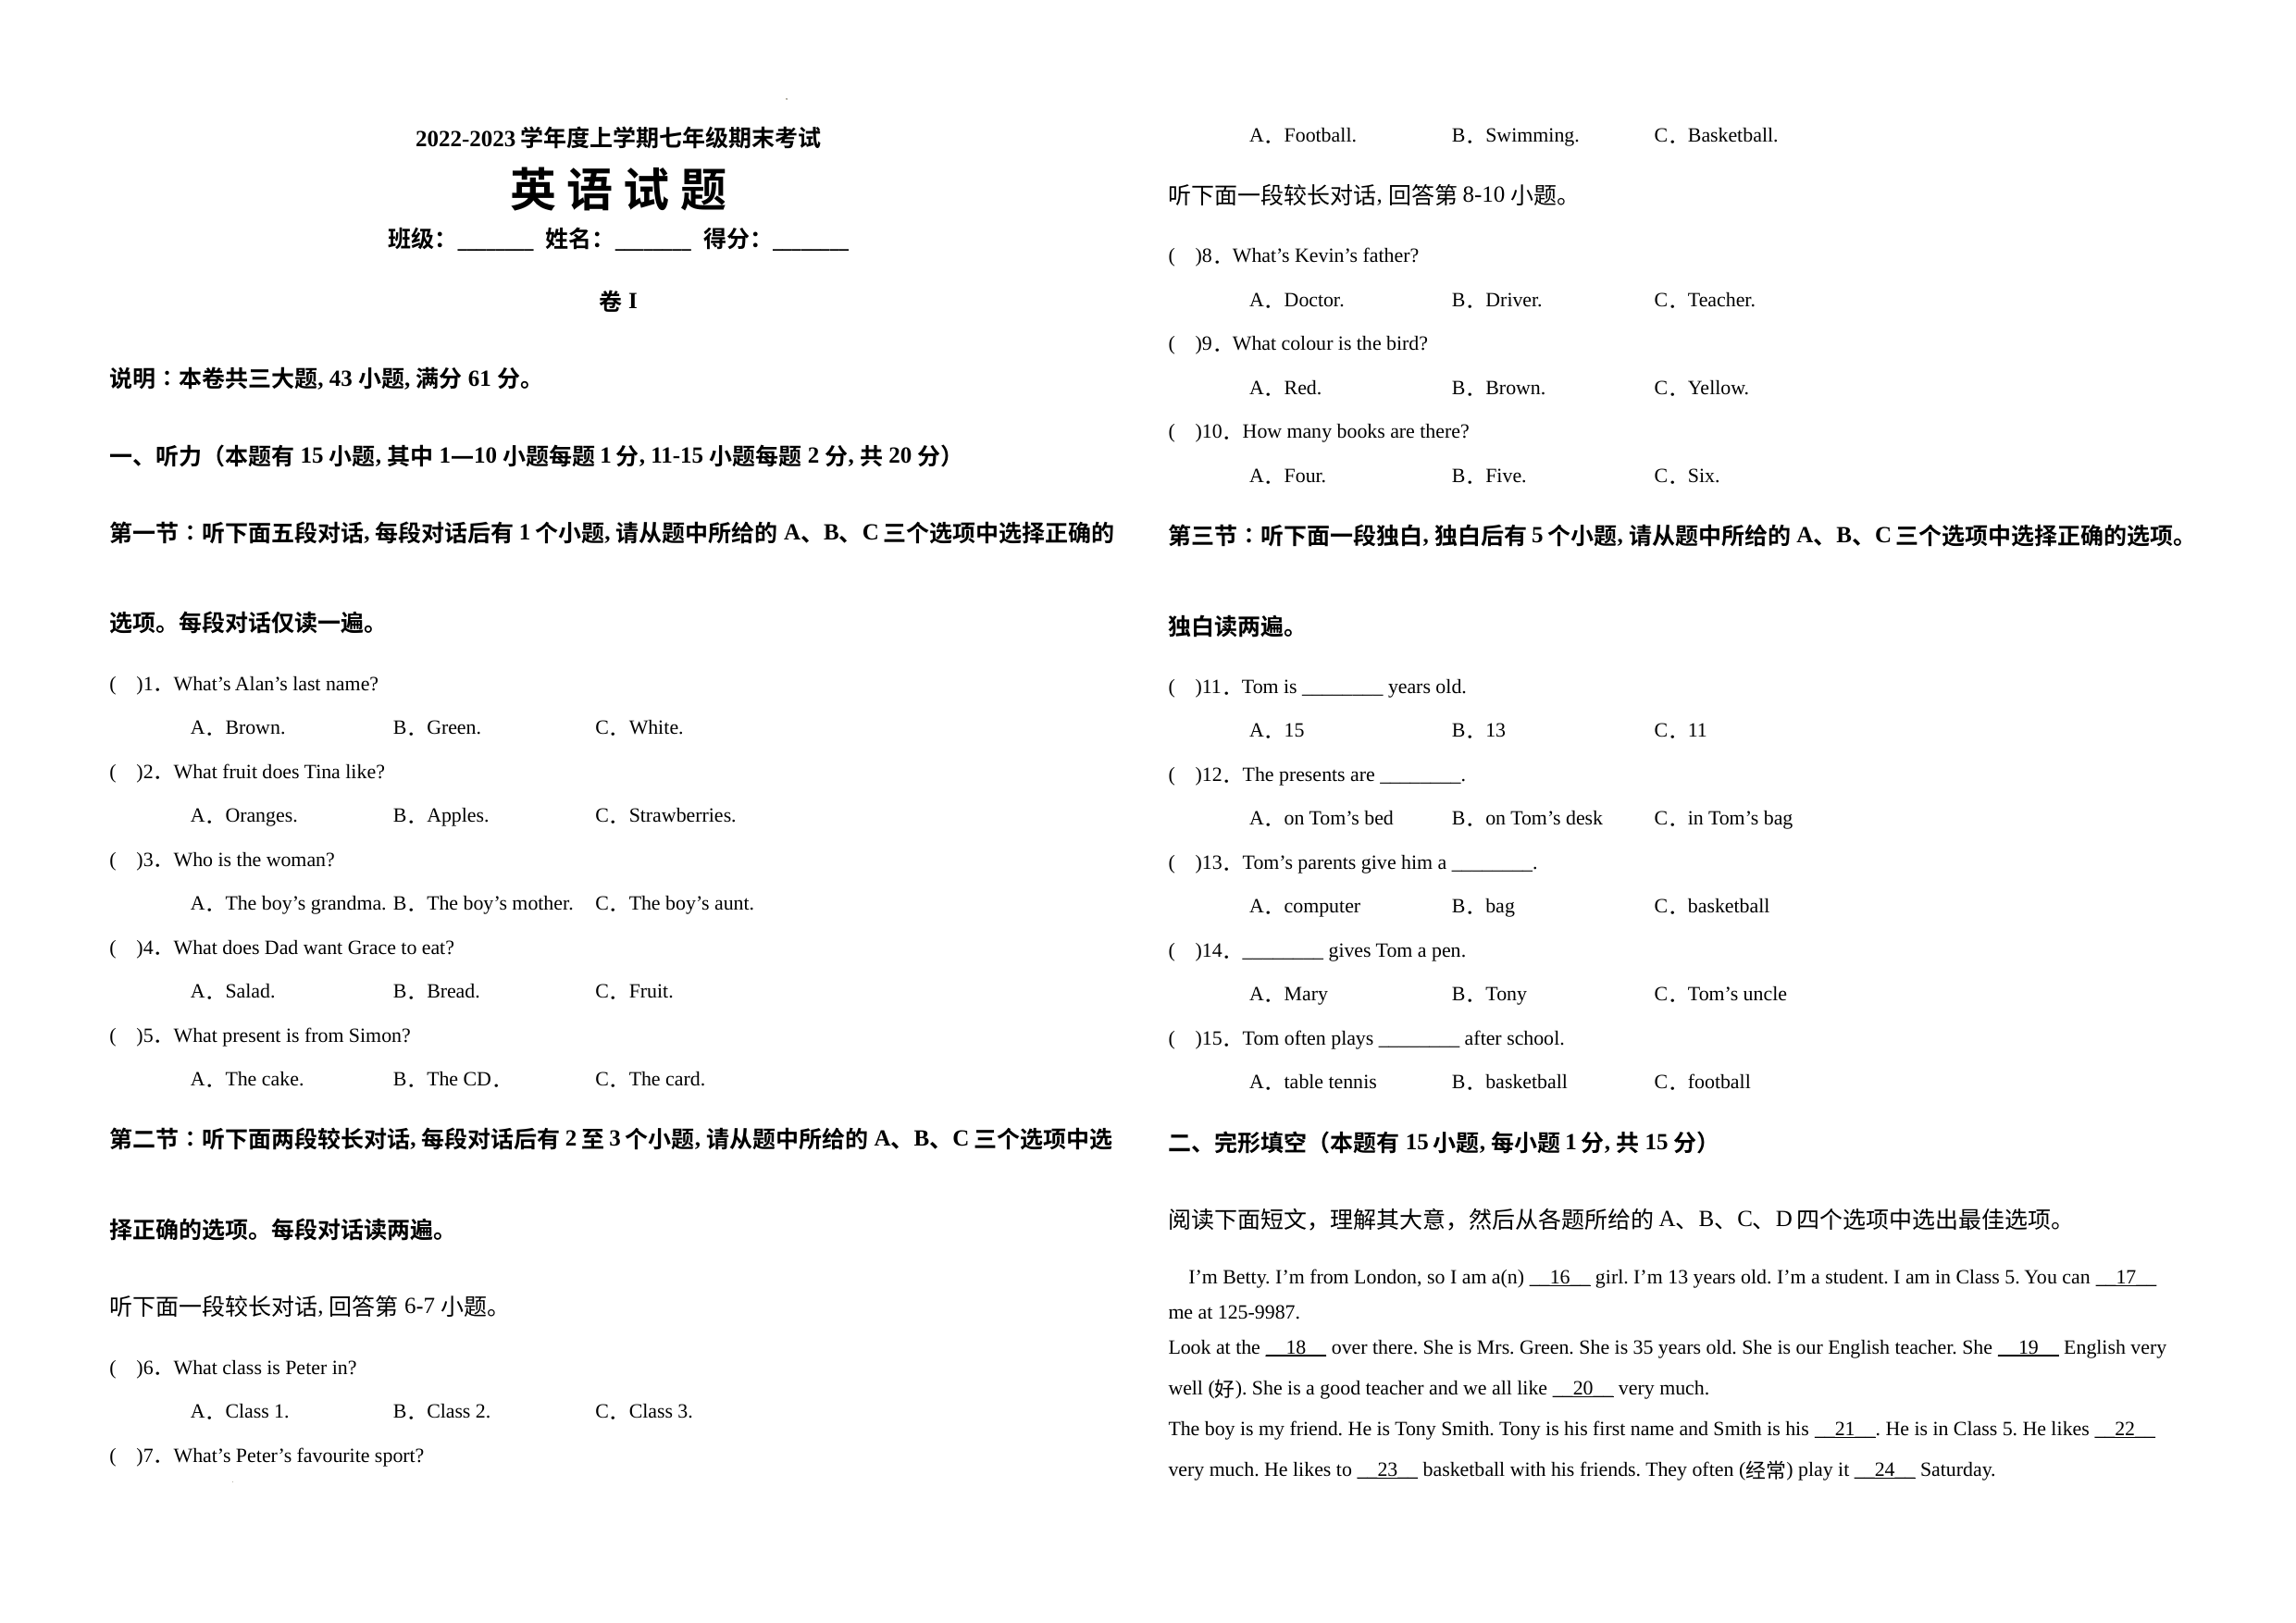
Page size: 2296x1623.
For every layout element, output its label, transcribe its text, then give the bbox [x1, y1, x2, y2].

text I’m Betty. I’m from London, so I am a(n) __16__ girl. I’m 13 years old. I’m a student. I am in Class 5. You can __17__ me at 125-9987. [1168, 1265, 2186, 1323]
text 卷 I [109, 270, 1127, 330]
text 第三节∶听下面一段独白, 独白后有5个小题, 请从题中所给的 A、B、C三个选项中选择正确的选项。独白读两遍。 [1168, 504, 2186, 655]
text 英 语 试 题 [109, 154, 1127, 220]
text 第一节∶听下面五段对话, 每段对话后有1个小题, 请从题中所给的 A、B、C三个选项中选择正确的选项。每段对话仅读一遍。 [109, 502, 1127, 651]
text A．Brown. B．Green. C．White. [109, 712, 1127, 742]
text 2022-2023学年度上学期七年级期末考试 [109, 119, 1127, 154]
text A．Mary B．Tony C．Tom’s uncle [1168, 979, 2186, 1009]
text 二、完形填空（本题有 15小题, 每小题1分, 共 15 分） [1168, 1111, 2186, 1171]
text Look at the __18__ over there. She is Mrs. Green. She is 35 years old. She is our English teacher. She __19__ English very well (好). She is a good teacher and we all like __20__ very much. [1168, 1335, 2186, 1402]
text A．Red. B．Brown. C．Yellow. [1168, 373, 2186, 402]
text ( )14．________ gives Tom a pen. [1168, 935, 2186, 964]
text 第二节∶听下面两段较长对话, 每段对话后有2至3个小题, 请从题中所给的 A、B、C三个选项中选择正确的选项。每段对话读两遍。 [109, 1108, 1127, 1258]
text ( )4．What does Dad want Grace to eat? [109, 932, 1127, 961]
text ( )10．How many books are there? [1168, 416, 2186, 446]
text A．Class 1. B．Class 2. C．Class 3. [109, 1396, 1127, 1425]
text ( )15．Tom often plays ________ after school. [1168, 1023, 2186, 1052]
text ( )1．What’s Alan’s last name? [109, 668, 1127, 698]
text A．Football. B．Swimming. C．Basketball. [1168, 119, 2186, 149]
text 听下面一段较长对话, 回答第 6-7 小题。 [109, 1275, 1127, 1335]
text A．Oranges. B．Apples. C．Strawberries. [109, 800, 1127, 830]
text A．Four. B．Five. C．Six. [1168, 461, 2186, 489]
text ( )5．What present is from Simon? [109, 1020, 1127, 1049]
text A．Doctor. B．Driver. C．Teacher. [1168, 285, 2186, 314]
text ( )13．Tom’s parents give him a ________. [1168, 848, 2186, 876]
text A．Salad. B．Bread. C．Fruit. [109, 976, 1127, 1006]
text ( )8．What’s Kevin’s father? [1168, 241, 2186, 270]
text ( )3．Who is the woman? [109, 844, 1127, 873]
text ( )11．Tom is ________ years old. [1168, 672, 2186, 700]
text A．15 B．13 C．11 [1168, 715, 2186, 745]
text A．computer B．bag C．basketball [1168, 891, 2186, 921]
text ( )12．The presents are ________. [1168, 760, 2186, 788]
text ( )7．What’s Peter’s favourite sport? [109, 1440, 1127, 1469]
text A．on Tom’s bed B．on Tom’s desk C．in Tom’s bag [1168, 803, 2186, 833]
text ( )9．What colour is the bird? [1168, 328, 2186, 358]
text The boy is my friend. He is Tony Smith. Tony is his first name and Smith is his __21__. He is in Class 5. He likes __22__ very much. He likes to __23__ basketball with his friends. They often (经常) play it __24__ Saturday. [1168, 1417, 2186, 1484]
text ( )6．What class is Peter in? [109, 1352, 1127, 1381]
text 说明∶本卷共三大题, 43 小题, 满分 61 分。 [109, 348, 1127, 408]
text 班级：________ 姓名：________ 得分：________ [109, 220, 1127, 254]
text 听下面一段较长对话, 回答第 8-10 小题。 [1168, 164, 2186, 224]
text A．table tennis B．basketball C．football [1168, 1067, 2186, 1096]
text 一、听力（本题有 15 小题, 其中 1—10 小题每题1分, 11-15 小题每题 2 分, 共 20 分） [109, 425, 1127, 485]
text A．The boy’s grandma. B．The boy’s mother. C．The boy’s aunt. [109, 888, 1127, 918]
text A．The cake. B．The CD． C．The card. [109, 1064, 1127, 1094]
text ( )2．What fruit does Tina like? [109, 756, 1127, 786]
text 阅读下面短文，理解其大意，然后从各题所给的A、B、C、D四个选项中选出最佳选项。 [1168, 1188, 2186, 1248]
